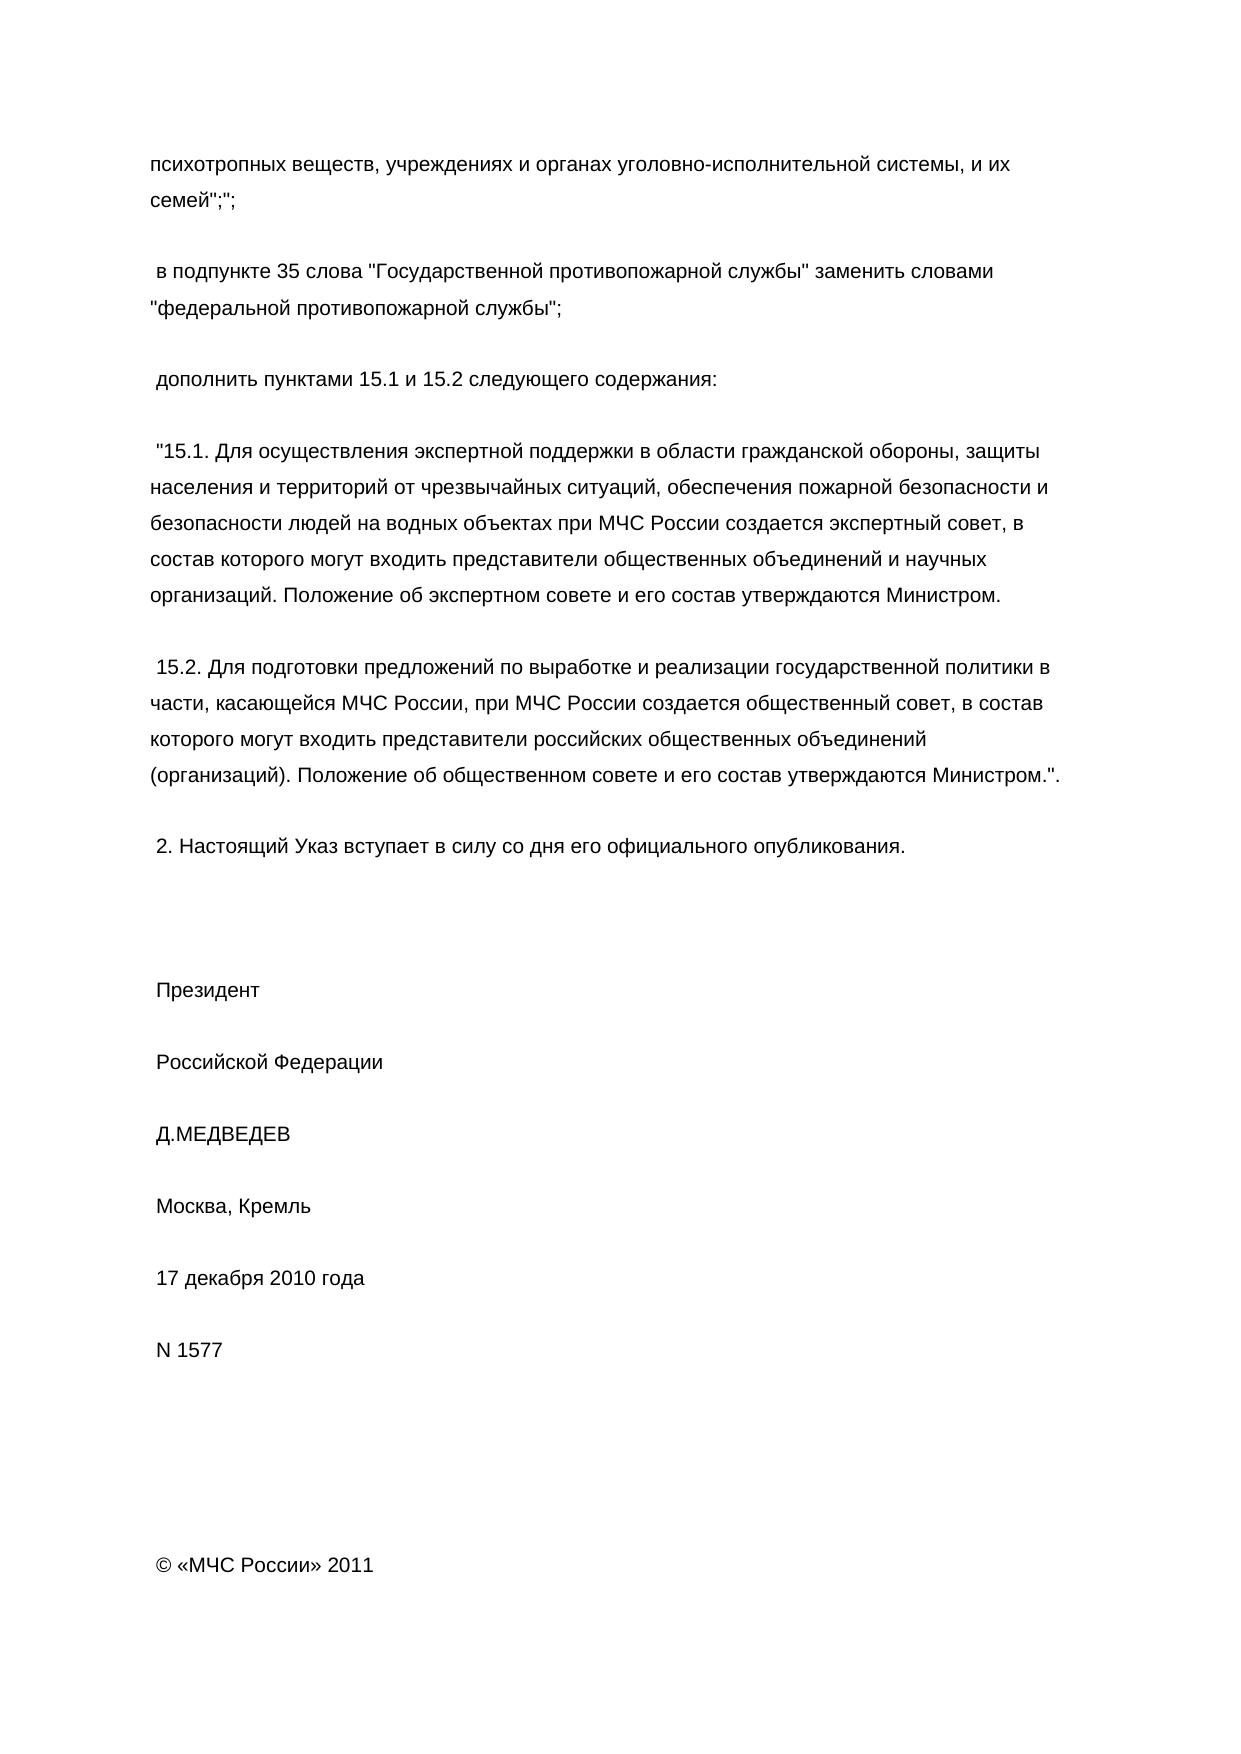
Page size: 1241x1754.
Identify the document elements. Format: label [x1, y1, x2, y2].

table_cell [140, 150, 1078, 1577]
